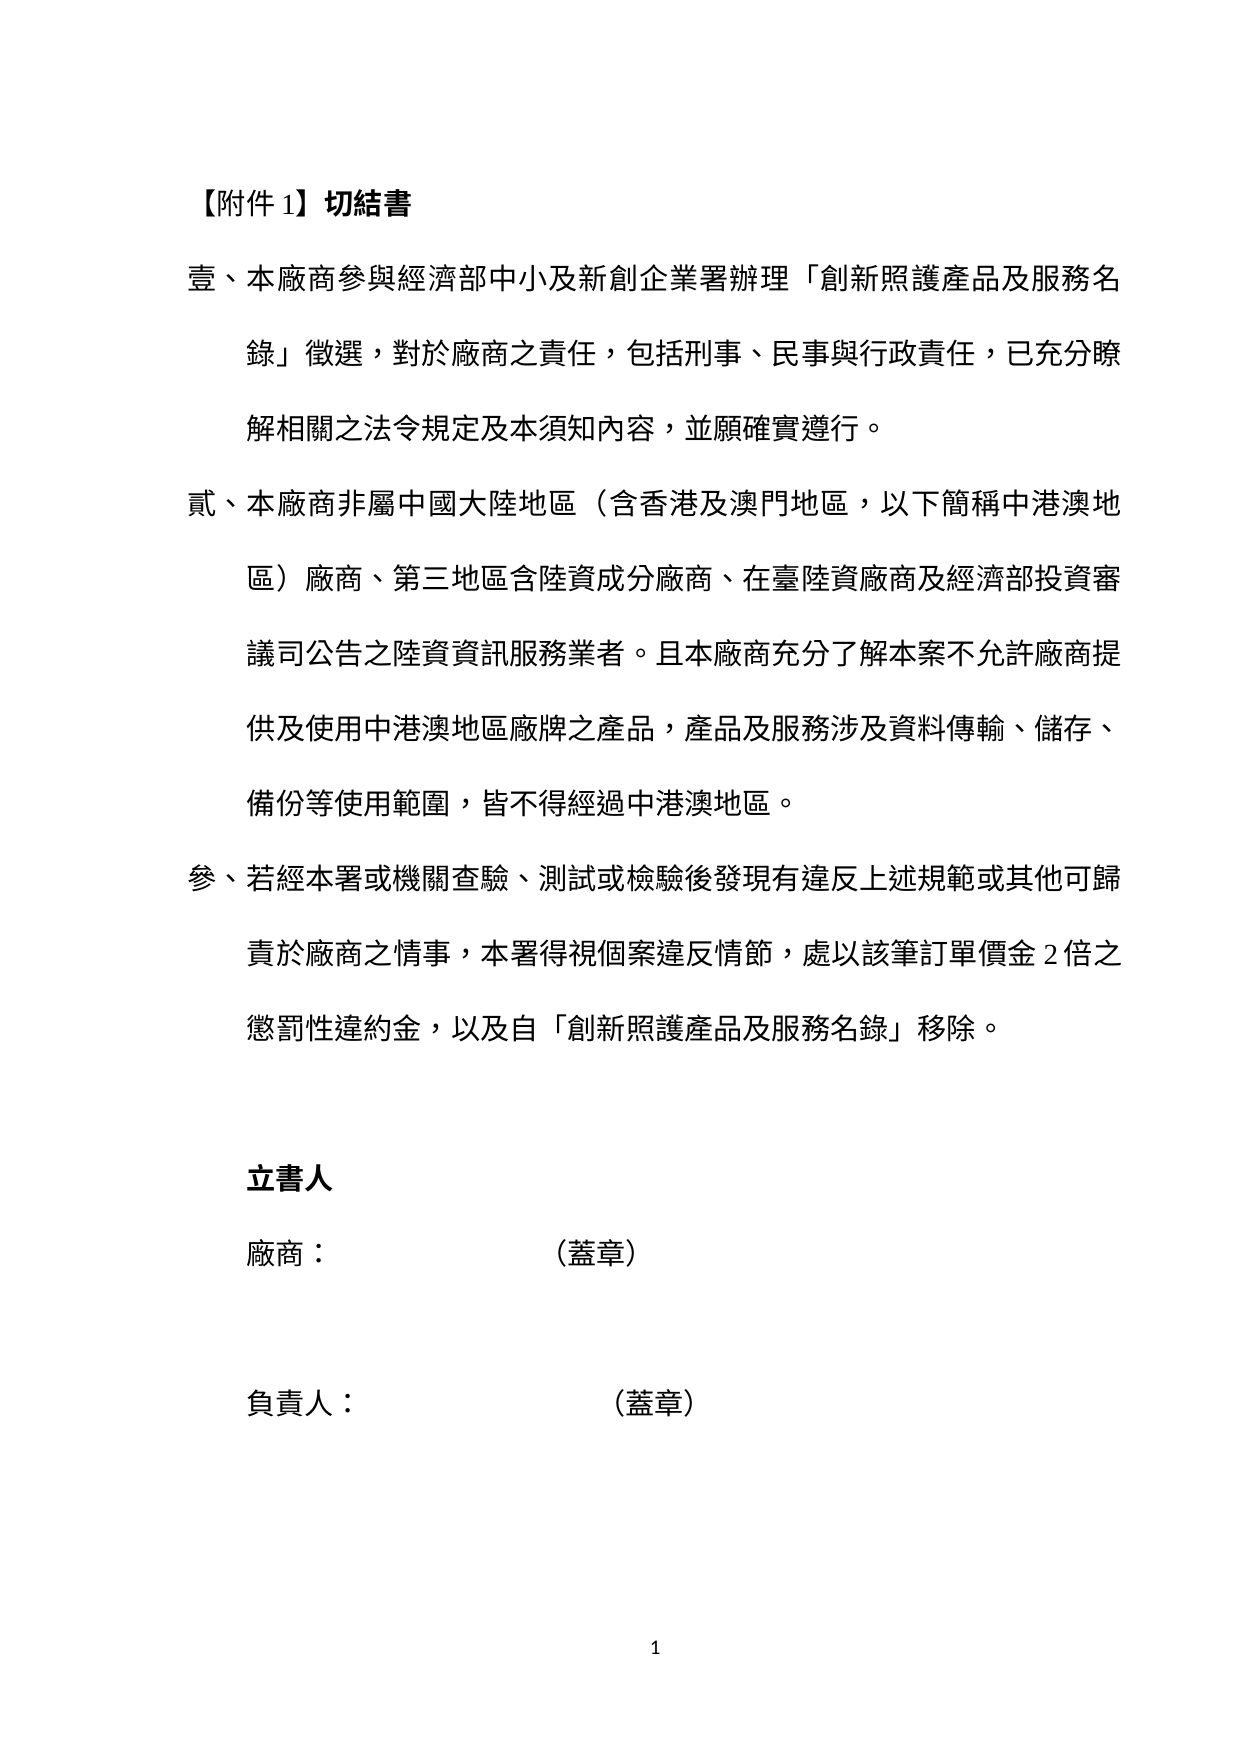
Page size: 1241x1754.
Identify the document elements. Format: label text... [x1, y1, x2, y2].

table_header 立書人 廠商： （蓋章） 負責人： （蓋章） [235, 1140, 760, 1552]
text 【附件1】切結書 [187, 164, 1128, 239]
list 本廠商非屬中國大陸地區（含香港及澳門地區，以下簡稱中港澳地區）廠商、第三地區含陸資成分廠商、在臺陸資廠商及經濟部投資審議司公告之陸資資訊服務業者。且本廠商充分了解本案不允許廠商提供及使用中港澳地區廠牌之產品，產品及服務涉及資料傳輸、儲存、備份等使用範圍，皆不得經過中港澳地區。 [187, 464, 1122, 839]
list 若經本署或機關查驗、測試或檢驗後發現有違反上述規範或其他可歸責於廠商之情事，本署得視個案違反情節，處以該筆訂單價金2倍之懲罰性違約金，以及自「創新照護產品及服務名錄」移除。 [187, 839, 1122, 1064]
list 本廠商參與經濟部中小及新創企業署辦理「創新照護產品及服務名錄」徵選，對於廠商之責任，包括刑事、民事與行政責任，已充分瞭解相關之法令規定及本須知內容，並願確實遵行。 [187, 239, 1122, 464]
